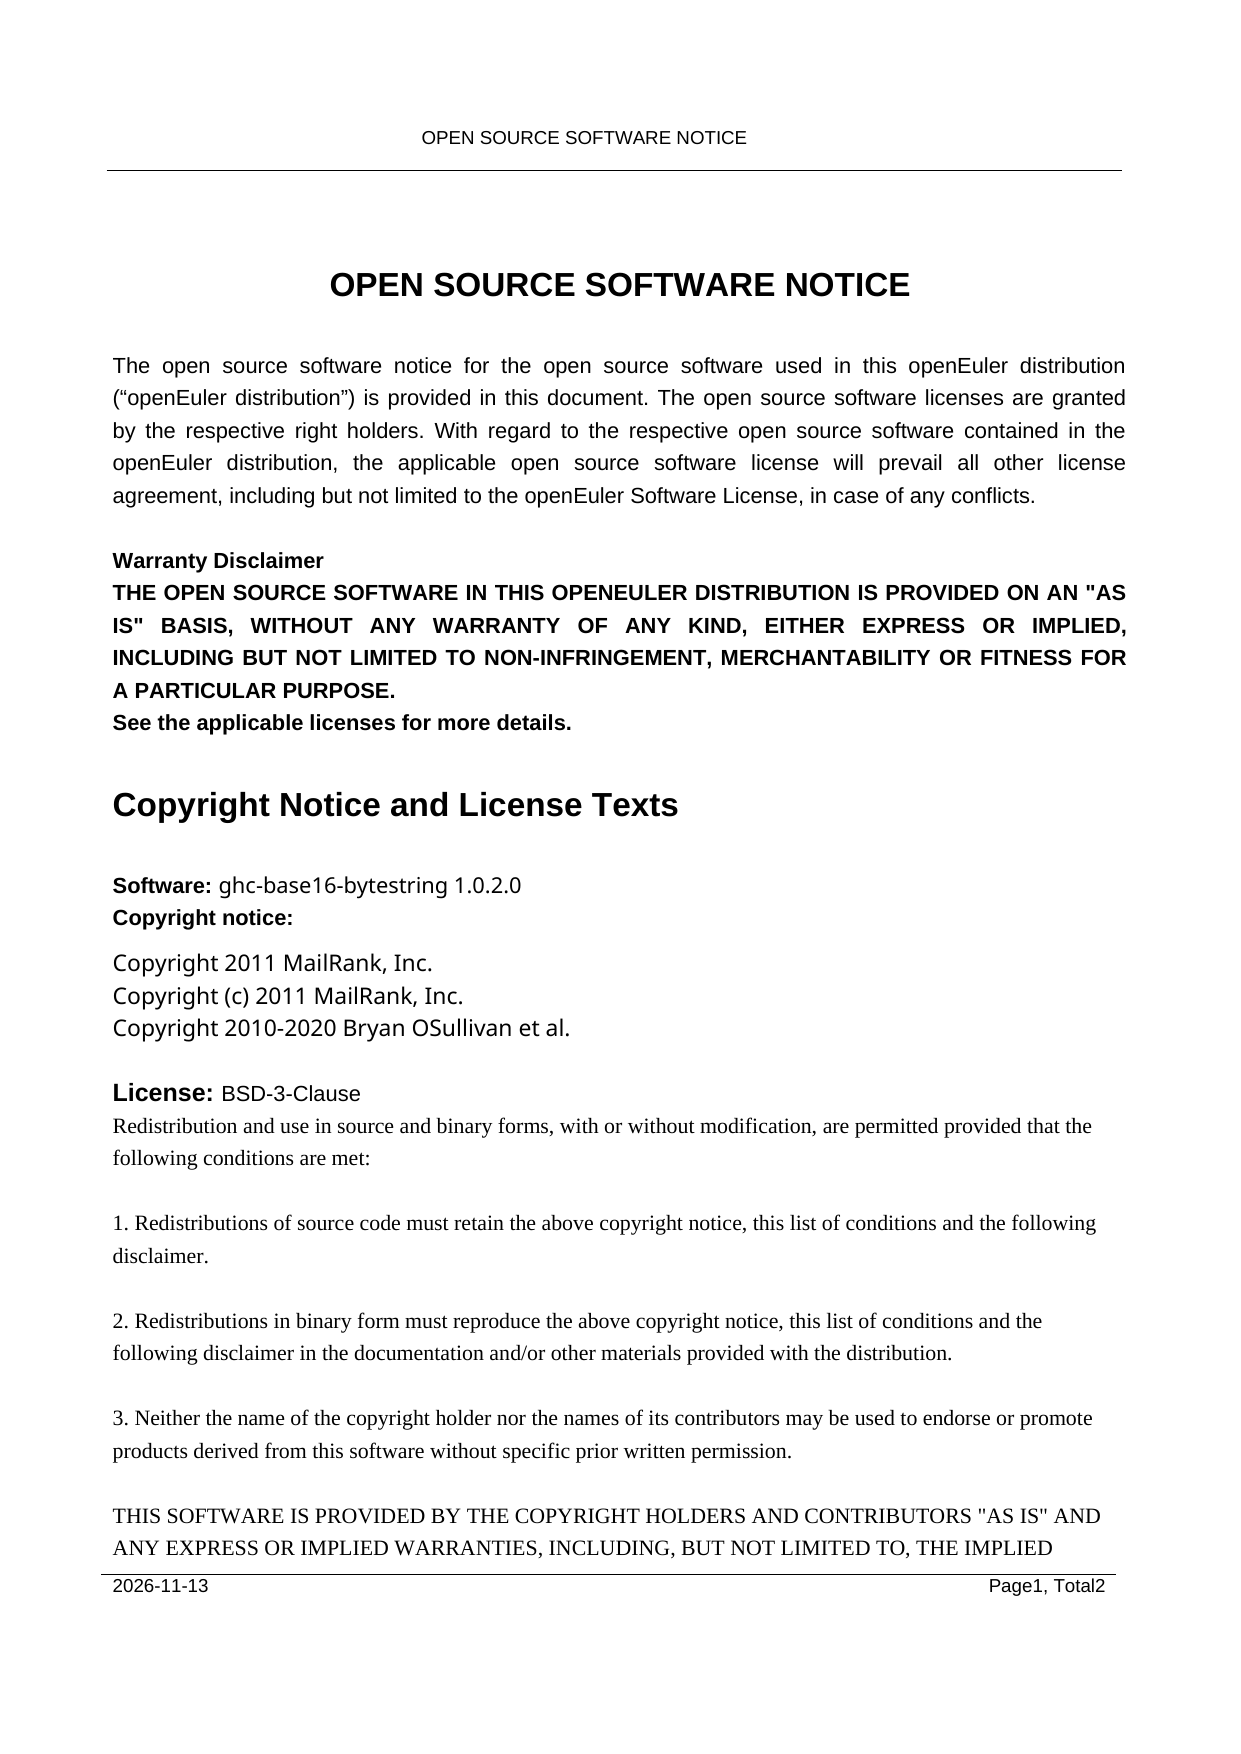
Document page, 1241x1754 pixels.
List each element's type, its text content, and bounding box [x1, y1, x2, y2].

text License: BSD-3-Clause [112, 1077, 1128, 1109]
text THE OPEN SOURCE SOFTWARE IN THIS OPENEULER DISTRIBUTION IS PROVIDED ON AN "AS IS" BASIS, WITHOUT ANY WARRANTY OF ANY KIND, EITHER EXPRESS OR IMPLIED, INCLUDING BUT NOT LIMITED TO NON-INFRINGEMENT, MERCHANTABILITY OR FITNESS FOR A PARTICULAR PURPOSE. See the applicable licenses for more details. [112, 576, 1128, 739]
text Warranty Disclaimer [112, 544, 1128, 576]
text Copyright 2011 MailRank, Inc. Copyright (c) 2011 MailRank, Inc. Copyright 2010-2020 Bryan OSullivan et al. [112, 947, 1128, 1077]
title Software: ghc-base16-bytestring 1.0.2.0 [112, 869, 1128, 901]
text The open source software notice for the open source software used in this openEuler distribution (“openEuler distribution”) is provided in this document. The open source software licenses are granted by the respective right holders. With regard to the respective open source software contained in the openEuler distribution, the applicable open source software license will prevail all other license agreement, including but not limited to the openEuler Software License, in case of any conflicts. [112, 349, 1128, 511]
text OPEN SOURCE SOFTWARE NOTICE [112, 251, 1128, 316]
text Copyright notice: [112, 901, 1128, 934]
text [112, 1109, 1128, 1564]
text Copyright Notice and License Texts [112, 771, 1128, 836]
